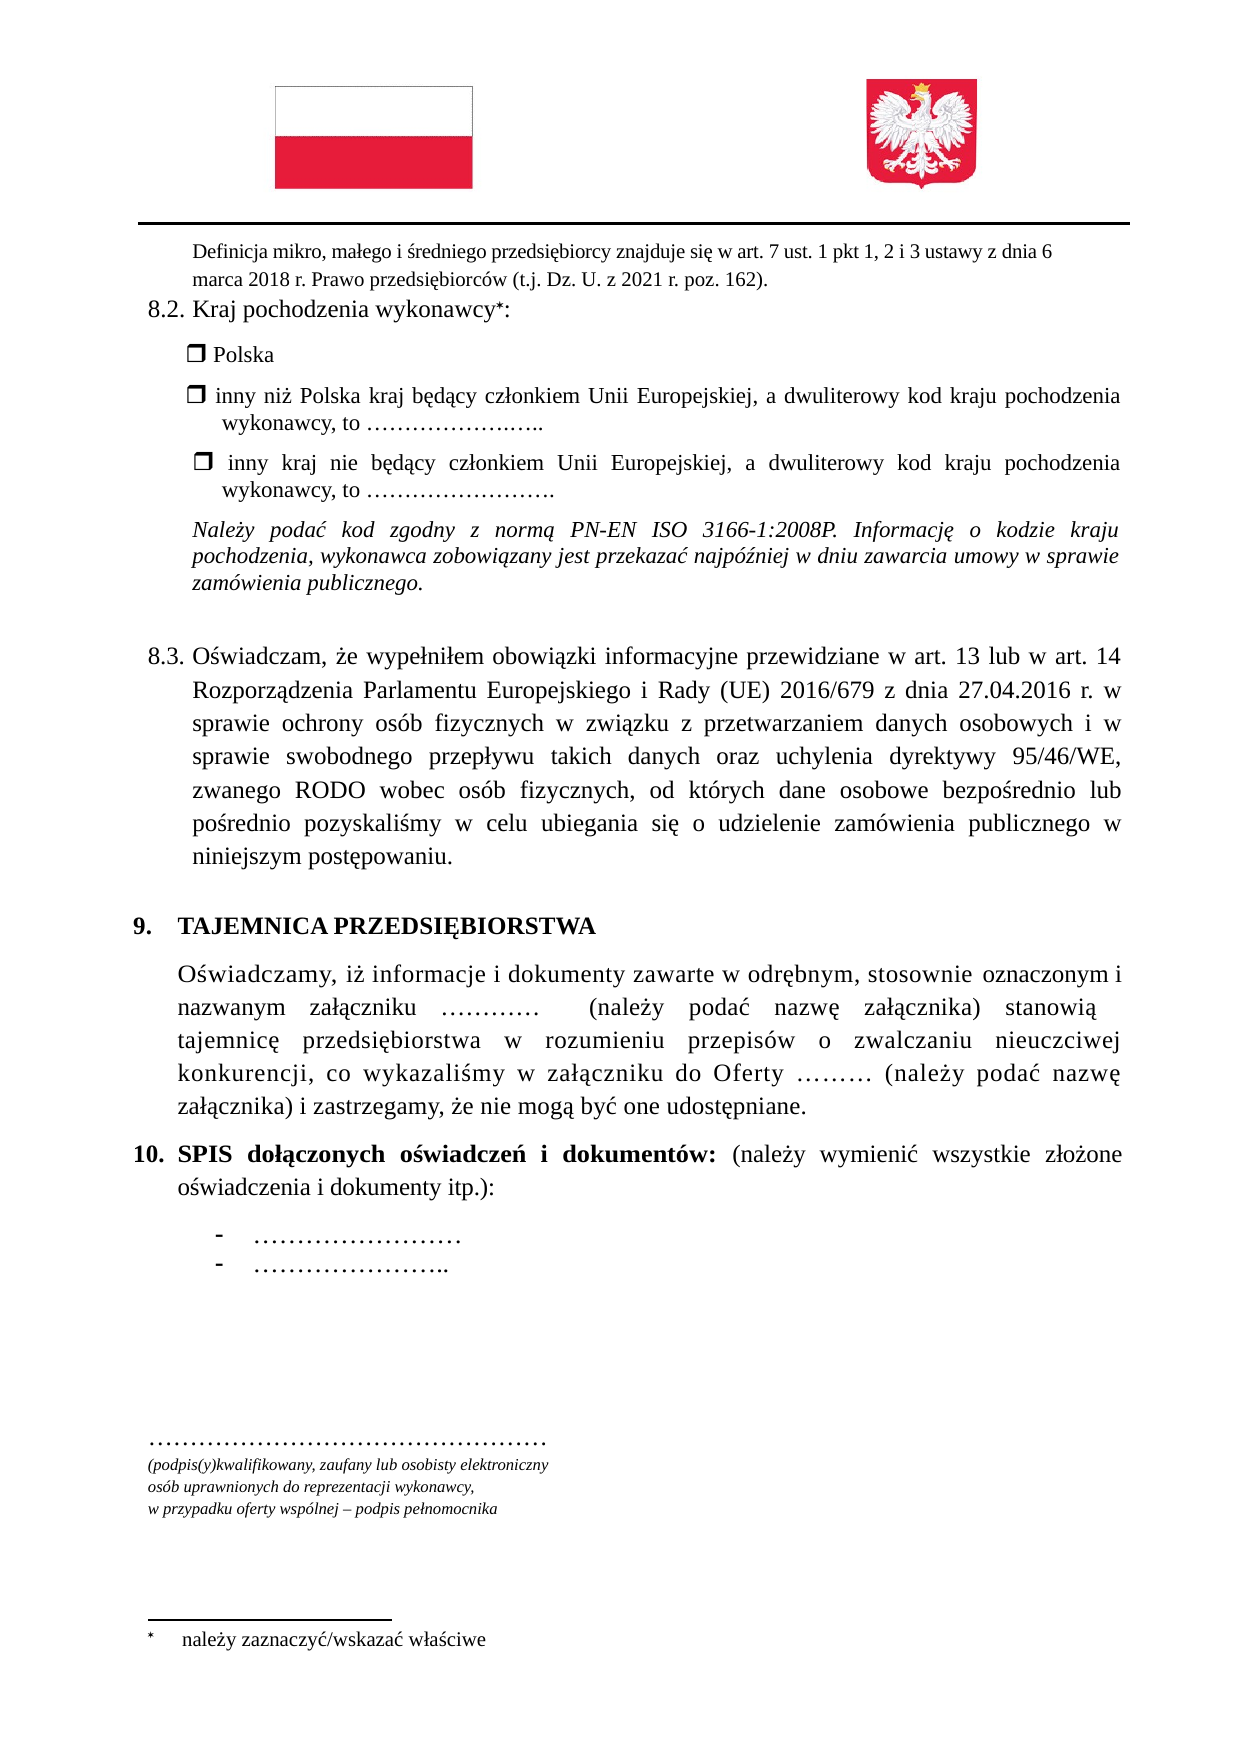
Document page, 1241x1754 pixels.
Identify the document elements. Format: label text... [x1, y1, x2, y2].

list ………………….. [215, 1249, 1122, 1278]
list SPIS dołączonych oświadczeń i dokumentów: (należy wymienić wszystkie złożone oświadczenia i dokumenty itp.): [133, 1139, 1122, 1201]
list Oświadczamy, iż informacje i dokumenty zawarte w odrębnym, stosownie oznaczonym i nazwanym załączniku ………… (należy podać nazwę załącznika) stanowią tajemnicę przedsiębiorstwa w rozumieniu przepisów o zwalczaniu nieuczciwej konkurencji, co wykazaliśmy w załączniku do Oferty ……… (należy podać nazwę załącznika) i zastrzegamy, że nie mogą być one udostępniane. [177, 959, 1122, 1120]
list TAJEMNICA PRZEDSIĘBIORSTWA [133, 911, 1122, 940]
picture [147, 59, 1123, 202]
text inny niż Polska kraj będący członkiem Unii Europejskiej, a dwuliterowy kod kraju pochodzenia wykonawcy, to ……………….….. [185, 382, 1122, 435]
text Należy podać kod zgodny z normą PN-EN ISO 3166-1:2008P. Informację o kodzie kraju pochodzenia, wykonawca zobowiązany jest przekazać najpóźniej w dniu zawarcia umowy w sprawie zamówienia publicznego. [192, 516, 1122, 595]
list Oświadczam, że wypełniłem obowiązki informacyjne przewidziane w art. 13 lub w art. 14 Rozporządzenia Parlamentu Europejskiego i Rady (UE) 2016/679 z dnia 27.04.2016 r. w sprawie ochrony osób fizycznych w związku z przetwarzaniem danych osobowych i w sprawie swobodnego przepływu takich danych oraz uchylenia dyrektywy 95/46/WE, zwanego RODO wobec osób fizycznych, od których dane osobowe bezpośrednio lub pośrednio pozyskaliśmy w celu ubiegania się o udzielenie zamówienia publicznego w niniejszym postępowaniu. [148, 641, 1122, 870]
list Kraj pochodzenia wykonawcy: [148, 294, 1122, 323]
text Definicja mikro, małego i średniego przedsiębiorcy znajduje się w art. 7 ust. 1 pkt 1, 2 i 3 ustawy z dnia 6 marca 2018 r. Prawo przedsiębiorców (t.j. Dz. U. z 2021 r. poz. 162). [192, 239, 1069, 291]
text ………………………………………… [148, 1422, 1122, 1450]
text inny kraj nie będący członkiem Unii Europejskiej, a dwuliterowy kod kraju pochodzenia wykonawcy, to ……………………. [192, 449, 1122, 502]
text osób uprawnionych do reprezentacji wykonawcy, [148, 1477, 1122, 1496]
text (podpis(y)kwalifikowany, zaufany lub osobisty elektroniczny [148, 1455, 1122, 1474]
text w przypadku oferty wspólnej – podpis pełnomocnika [148, 1499, 1122, 1518]
text Polska [185, 341, 1122, 368]
list …………………… [215, 1220, 1122, 1249]
